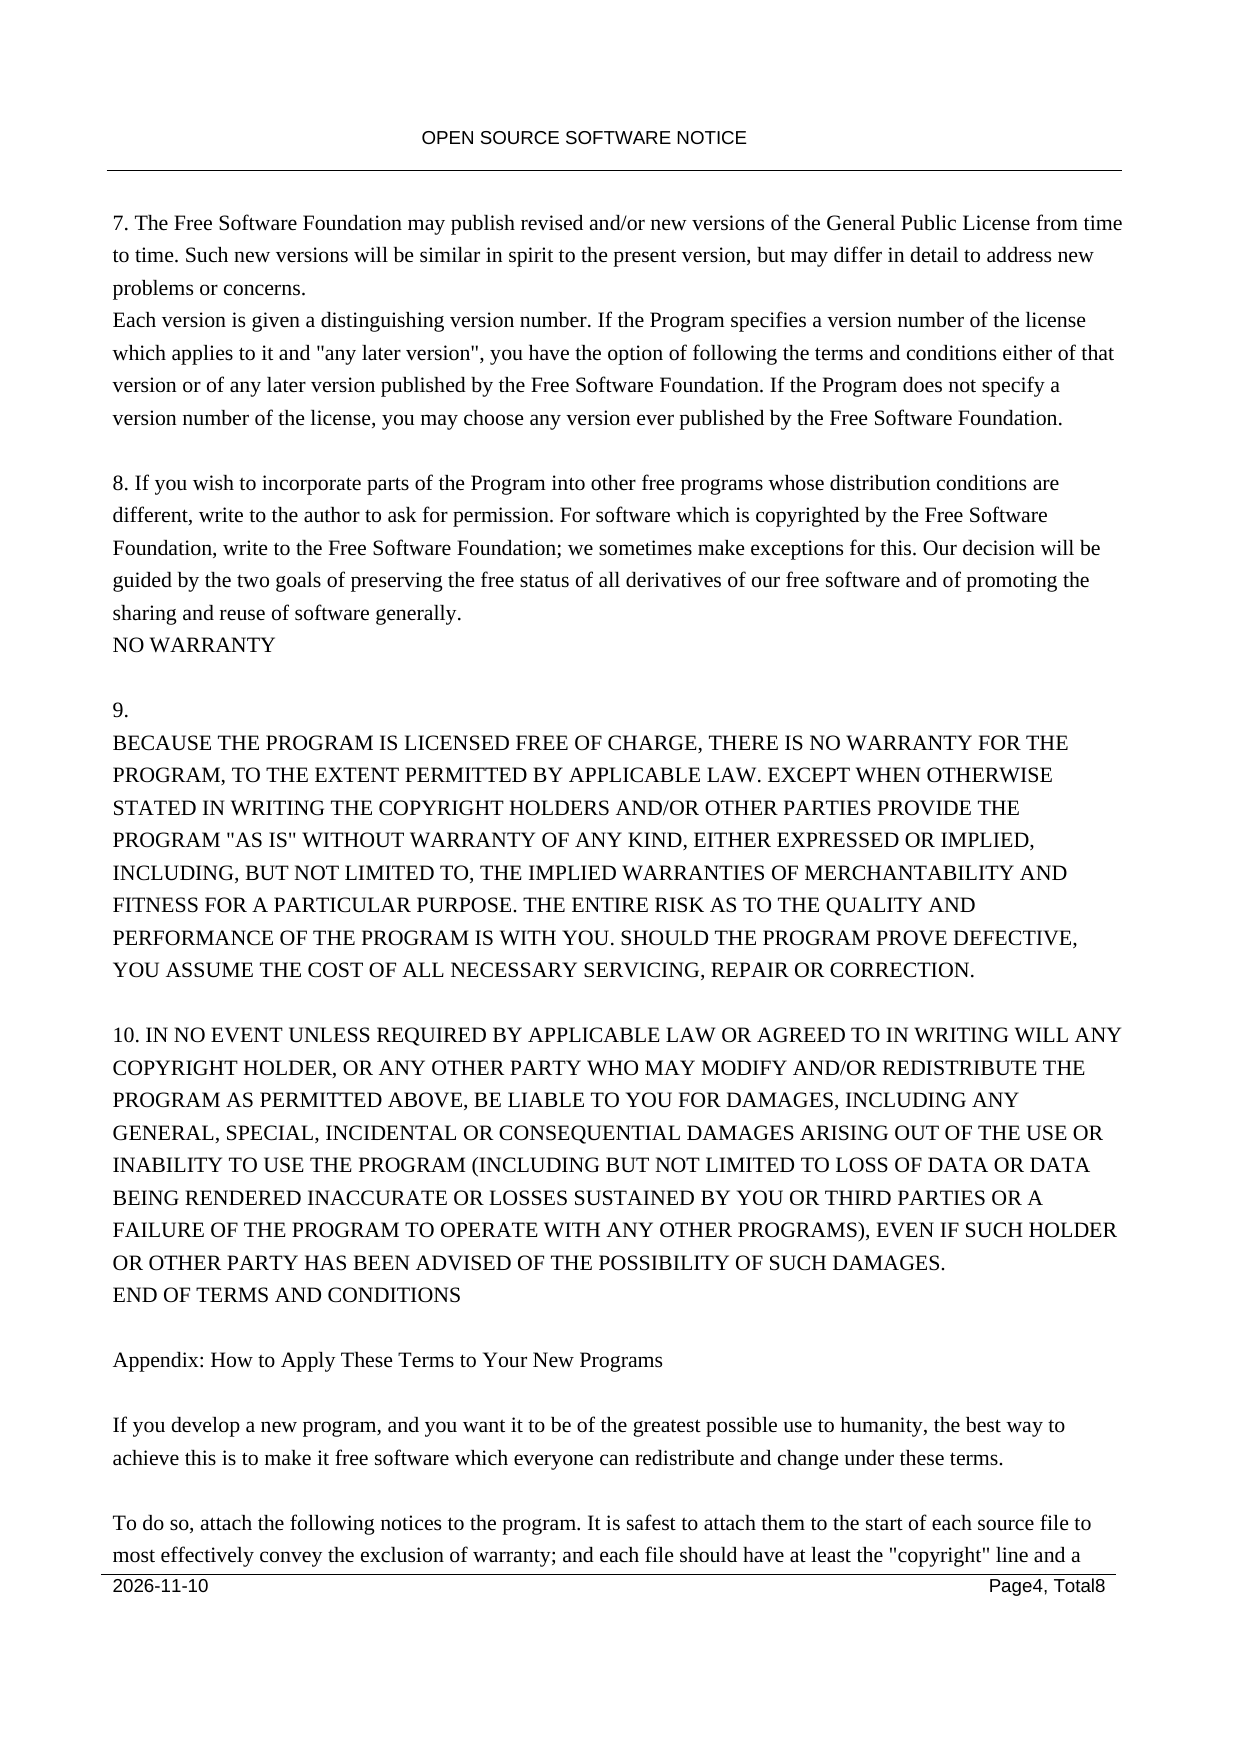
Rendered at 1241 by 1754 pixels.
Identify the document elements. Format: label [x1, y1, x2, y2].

text [112, 206, 1128, 1571]
